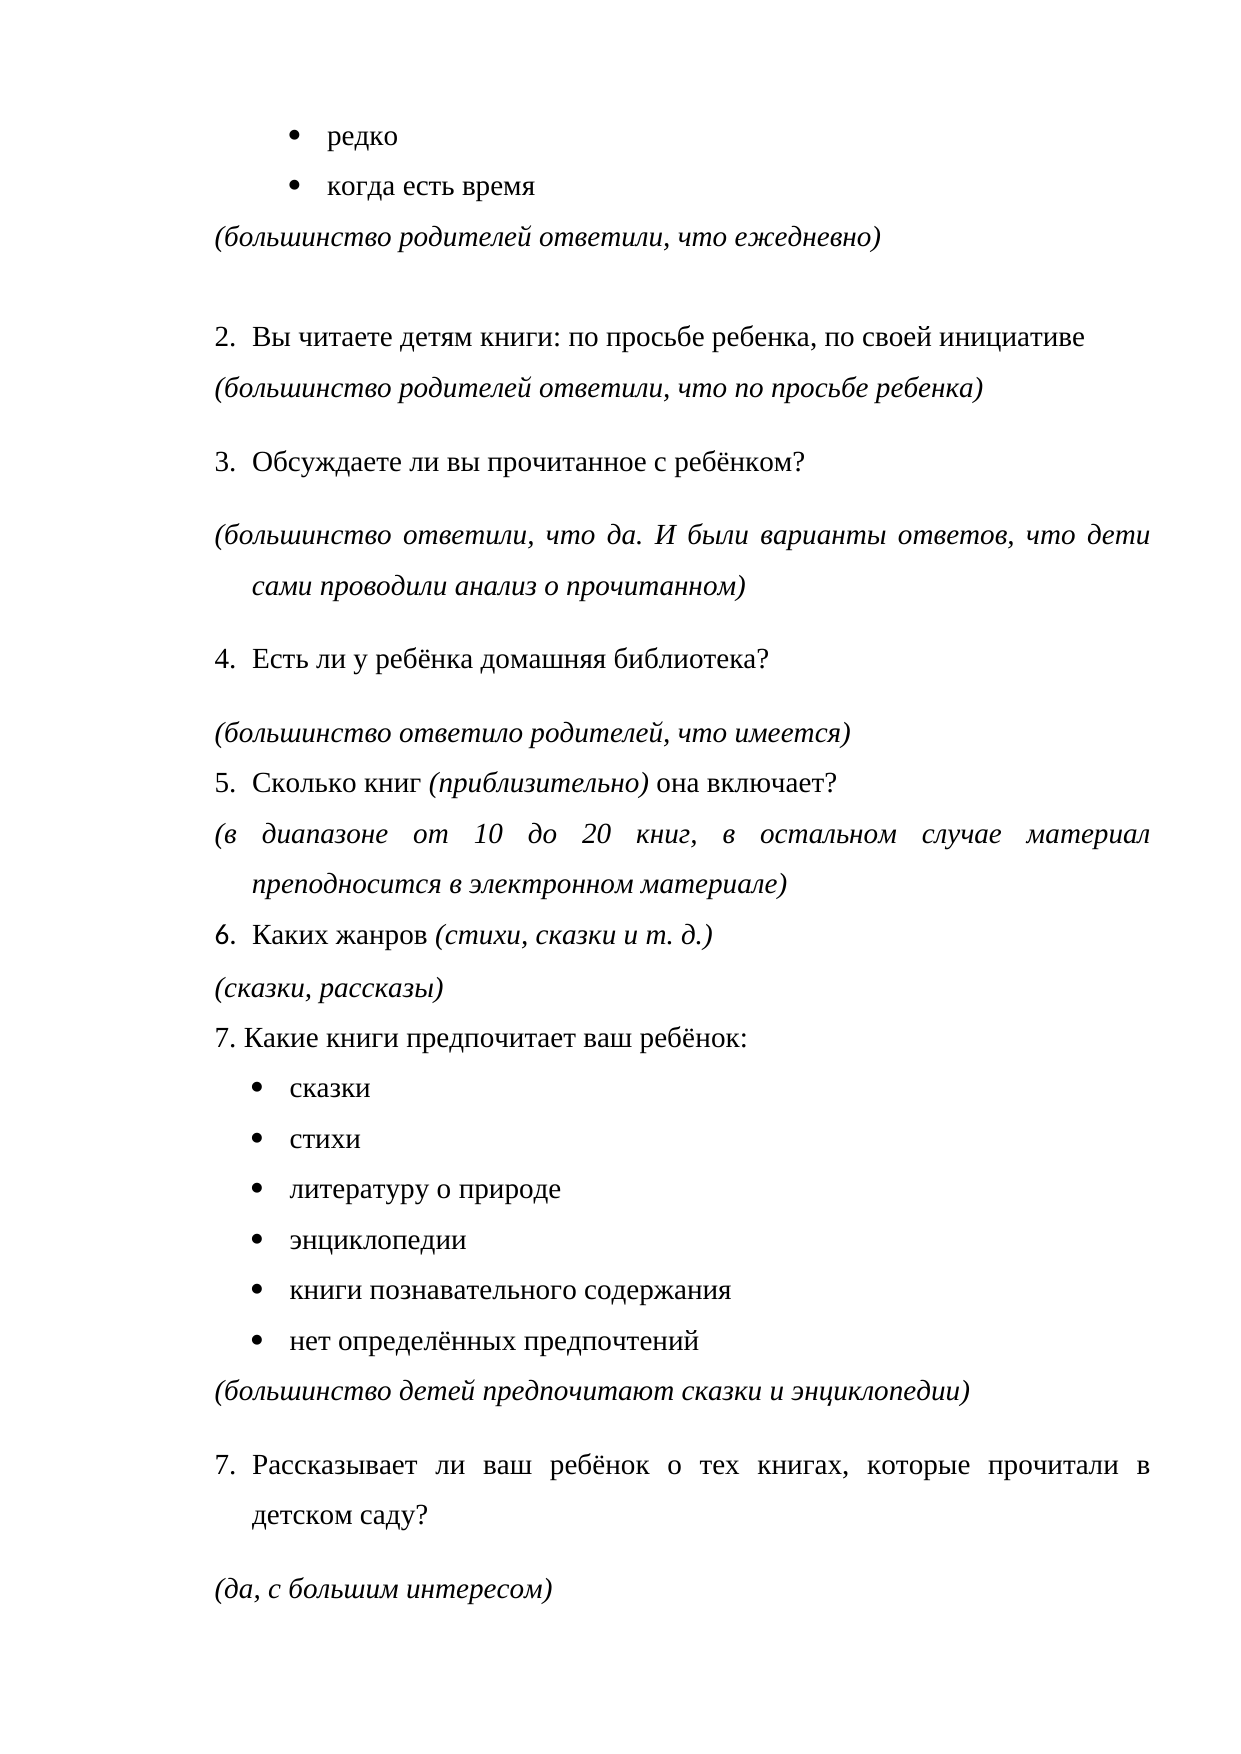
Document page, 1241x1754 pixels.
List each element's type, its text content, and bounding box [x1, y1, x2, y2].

text (большинство детей предпочитают сказки и энциклопедии) [214, 1373, 1152, 1407]
list Сколько книг (приблизительно) она включает? [214, 766, 1152, 799]
text (сказки, рассказы) [214, 970, 1152, 1003]
list литературу о природе [252, 1171, 1152, 1205]
list когда есть время [289, 168, 1152, 202]
list книги познавательного содержания [252, 1272, 1152, 1306]
list энциклопедии [252, 1222, 1152, 1255]
text (большинство ответили, что да. И были варианты ответов, что дети сами проводили анализ о прочитанном) [214, 517, 1152, 601]
list Есть ли у ребёнка домашняя библиотека? [214, 641, 1152, 675]
list редко [289, 118, 1152, 152]
text (большинство родителей ответили, что ежедневно) [214, 219, 1152, 252]
list нет определённых предпочтений [252, 1323, 1152, 1356]
text (в диапазоне от 10 до 20 книг, в остальном случае материал преподносится в электронном материале) [214, 816, 1152, 900]
list сказки [252, 1071, 1152, 1104]
text (да, с большим интересом) [214, 1571, 1152, 1604]
list стихи [252, 1121, 1152, 1154]
text (большинство ответило родителей, что имеется) [214, 715, 1152, 749]
list Каких жанров (стихи, сказки и т. д.) [214, 916, 1152, 952]
text (большинство родителей ответили, что по просьбе ребенка) [214, 370, 1152, 403]
list Обсуждаете ли вы прочитанное с ребёнком? [214, 444, 1152, 477]
text 7. Какие книги предпочитает ваш ребёнок: [214, 1020, 1152, 1054]
list Рассказывает ли ваш ребёнок о тех книгах, которые прочитали в детском саду? [214, 1447, 1152, 1531]
list Вы читаете детям книги: по просьбе ребенка, по своей инициативе [214, 319, 1152, 353]
